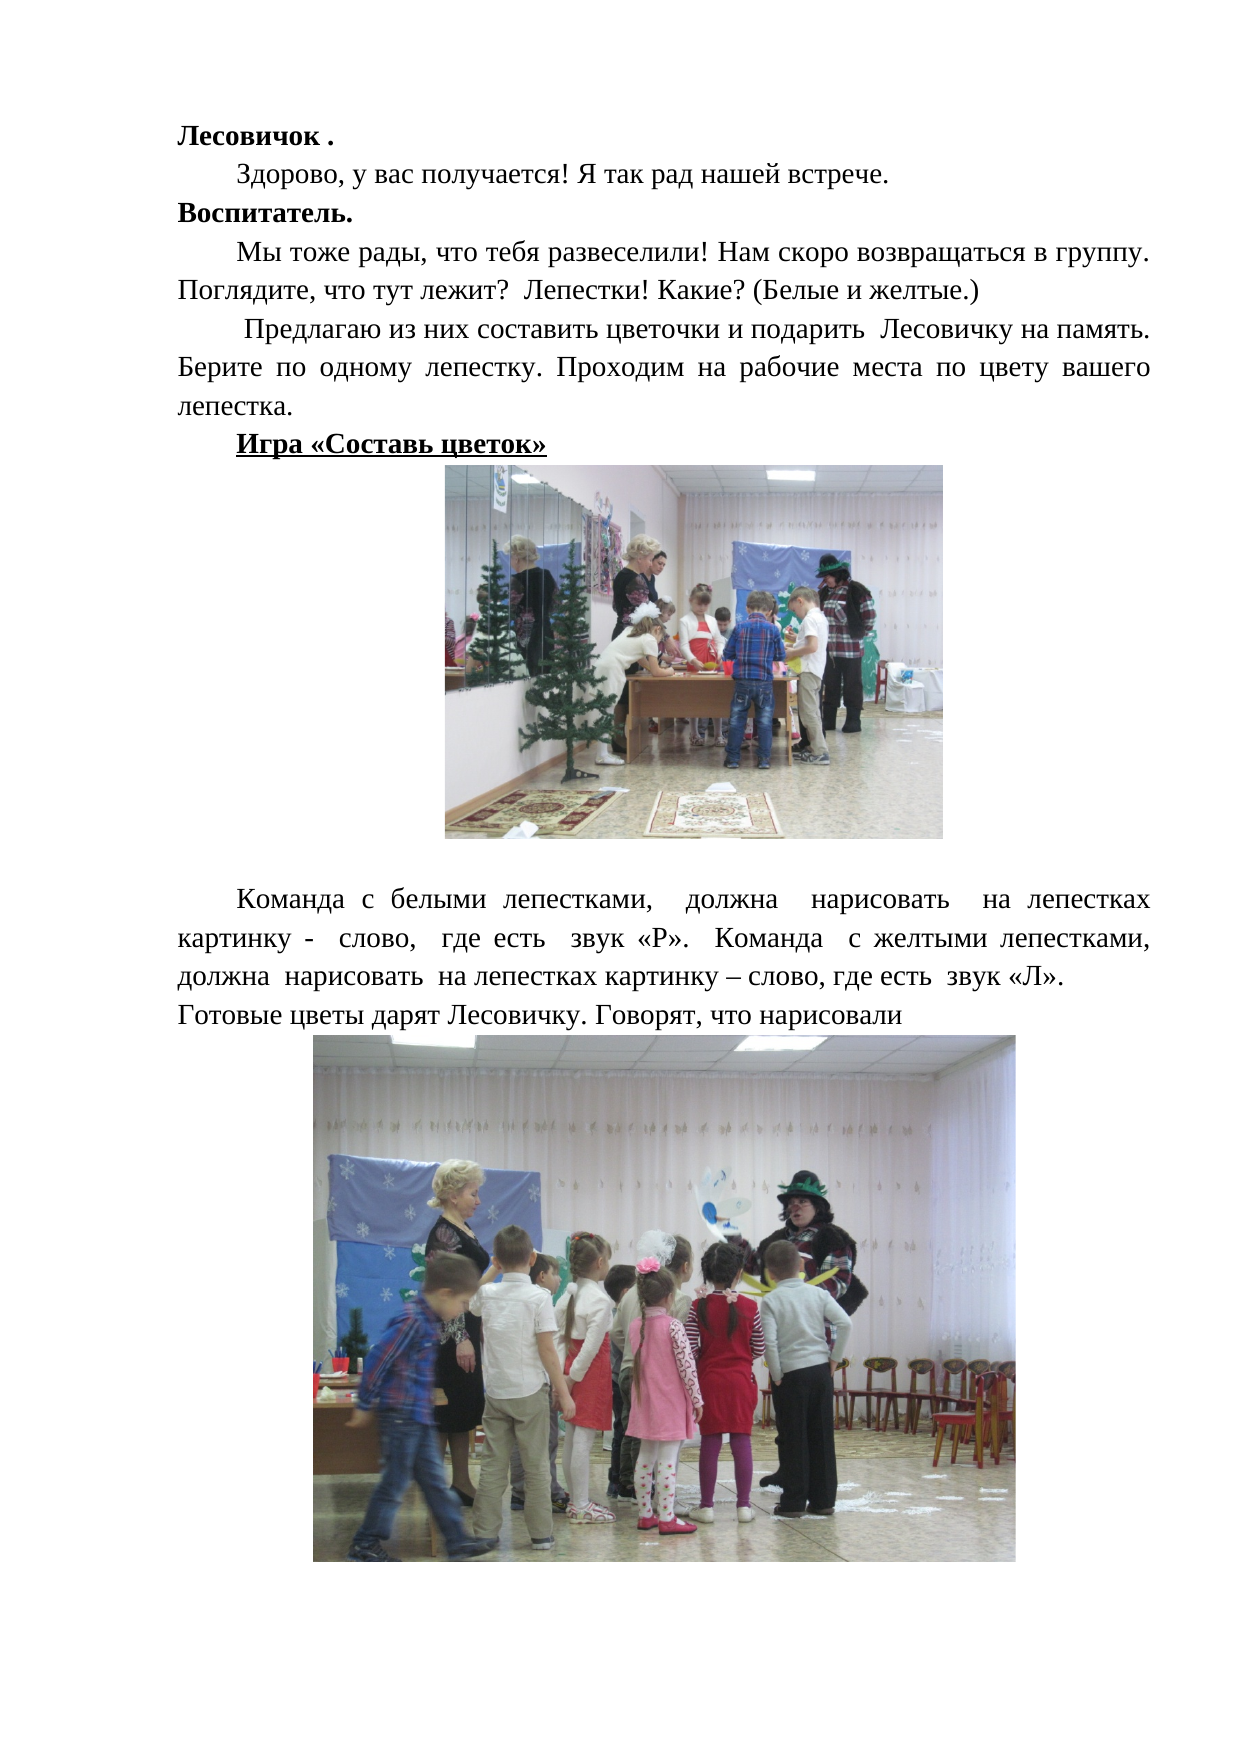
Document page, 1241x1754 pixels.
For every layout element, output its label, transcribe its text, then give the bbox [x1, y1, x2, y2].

text Предлагаю из них составить цветочки и подарить Лесовичку на память. Берите по одному лепестку. Проходим на рабочие места по цвету вашего лепестка. [177, 311, 1152, 421]
text Здорово, у вас получается! Я так рад нашей встрече. [177, 157, 1152, 190]
text Команда с белыми лепестками, должна нарисовать на лепестках картинку - слово, где есть звук «Р». Команда с желтыми лепестками, должна нарисовать на лепестках картинку – слово, где есть звук «Л». [177, 881, 1152, 992]
text Мы тоже рады, что тебя развеселили! Нам скоро возвращаться в группу. Поглядите, что тут лежит? Лепестки! Какие? (Белые и желтые.) [177, 234, 1152, 306]
text Воспитатель. [177, 195, 1152, 229]
text Игра «Составь цветок» [177, 426, 1152, 460]
picture [444, 465, 943, 839]
text Лесовичок . [177, 118, 1152, 152]
text Готовые цветы дарят Лесовичку. Говорят, что нарисовали [177, 997, 1152, 1030]
picture [313, 1035, 1016, 1562]
